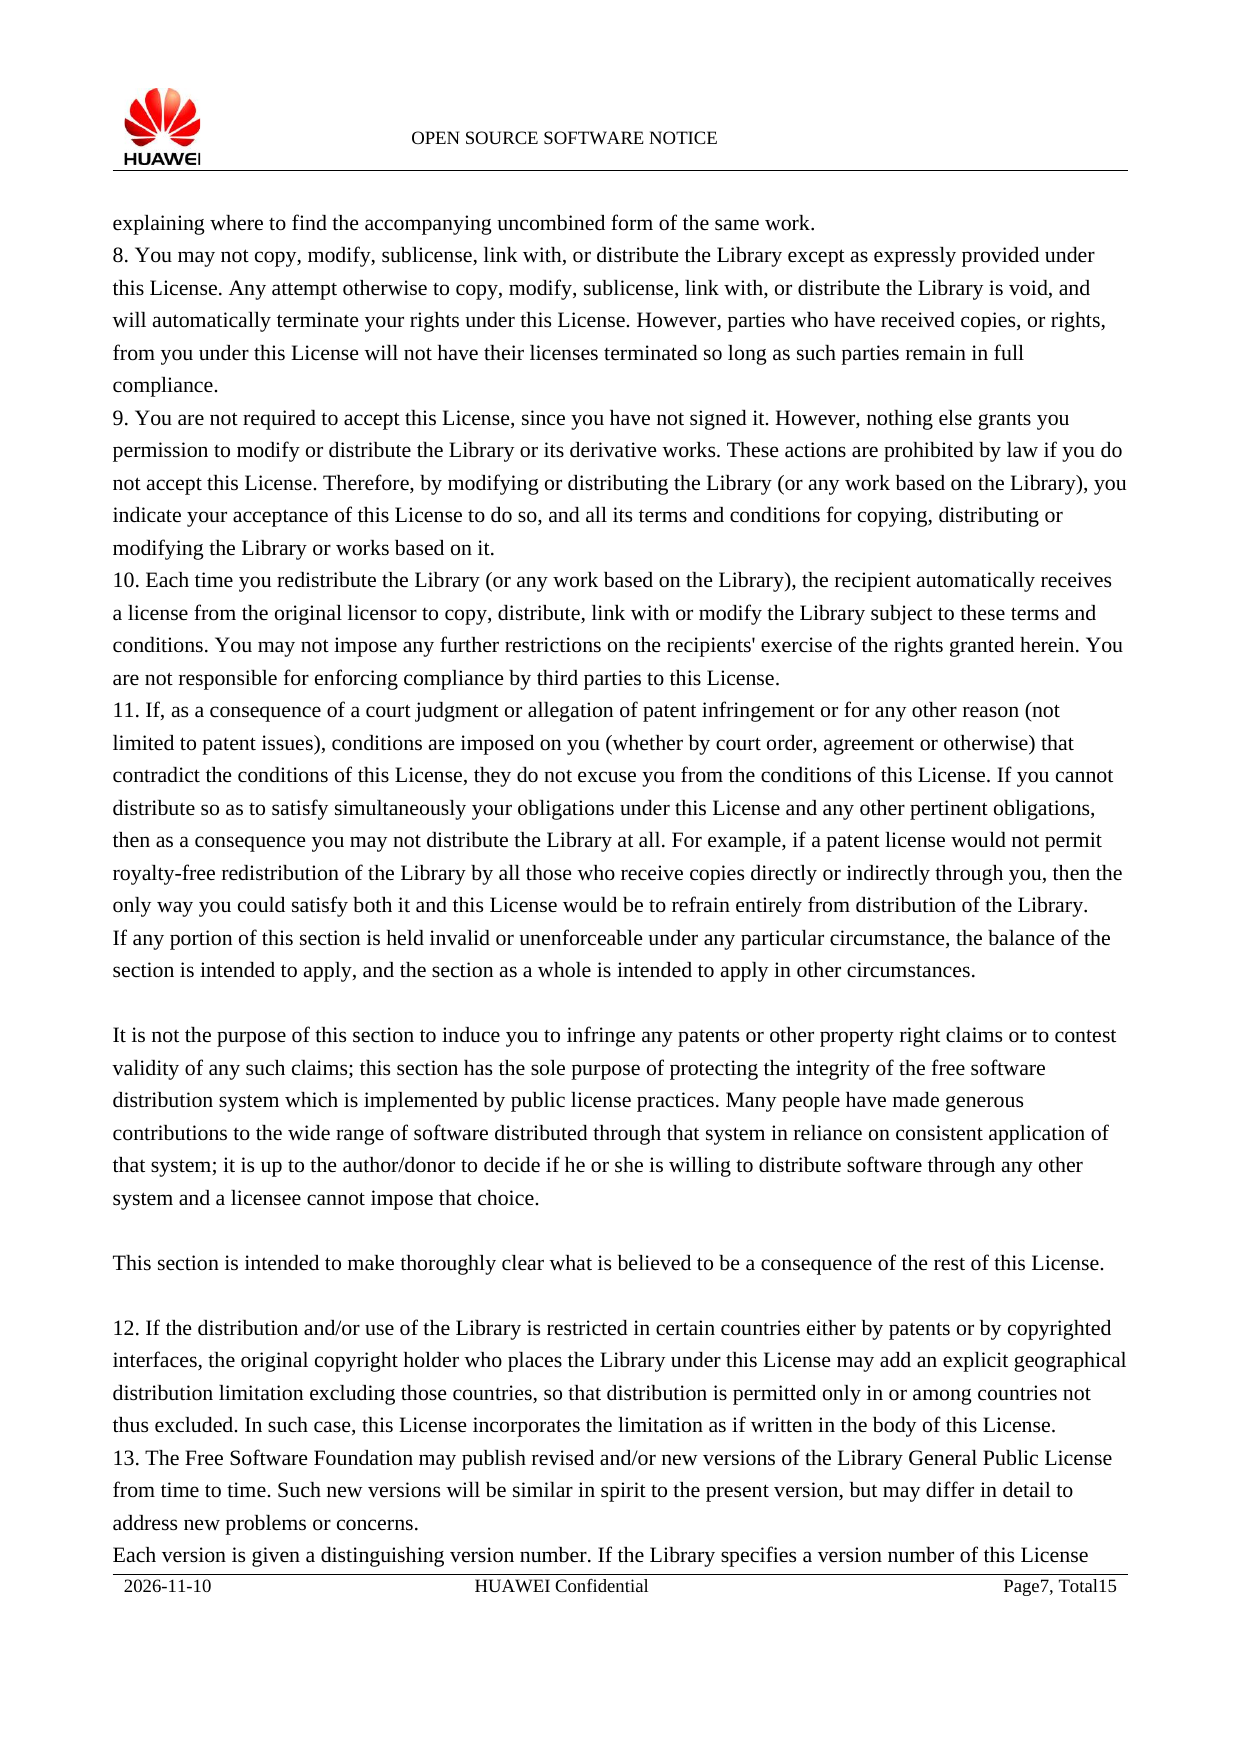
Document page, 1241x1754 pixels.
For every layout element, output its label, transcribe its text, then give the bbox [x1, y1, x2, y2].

picture [124, 88, 201, 165]
